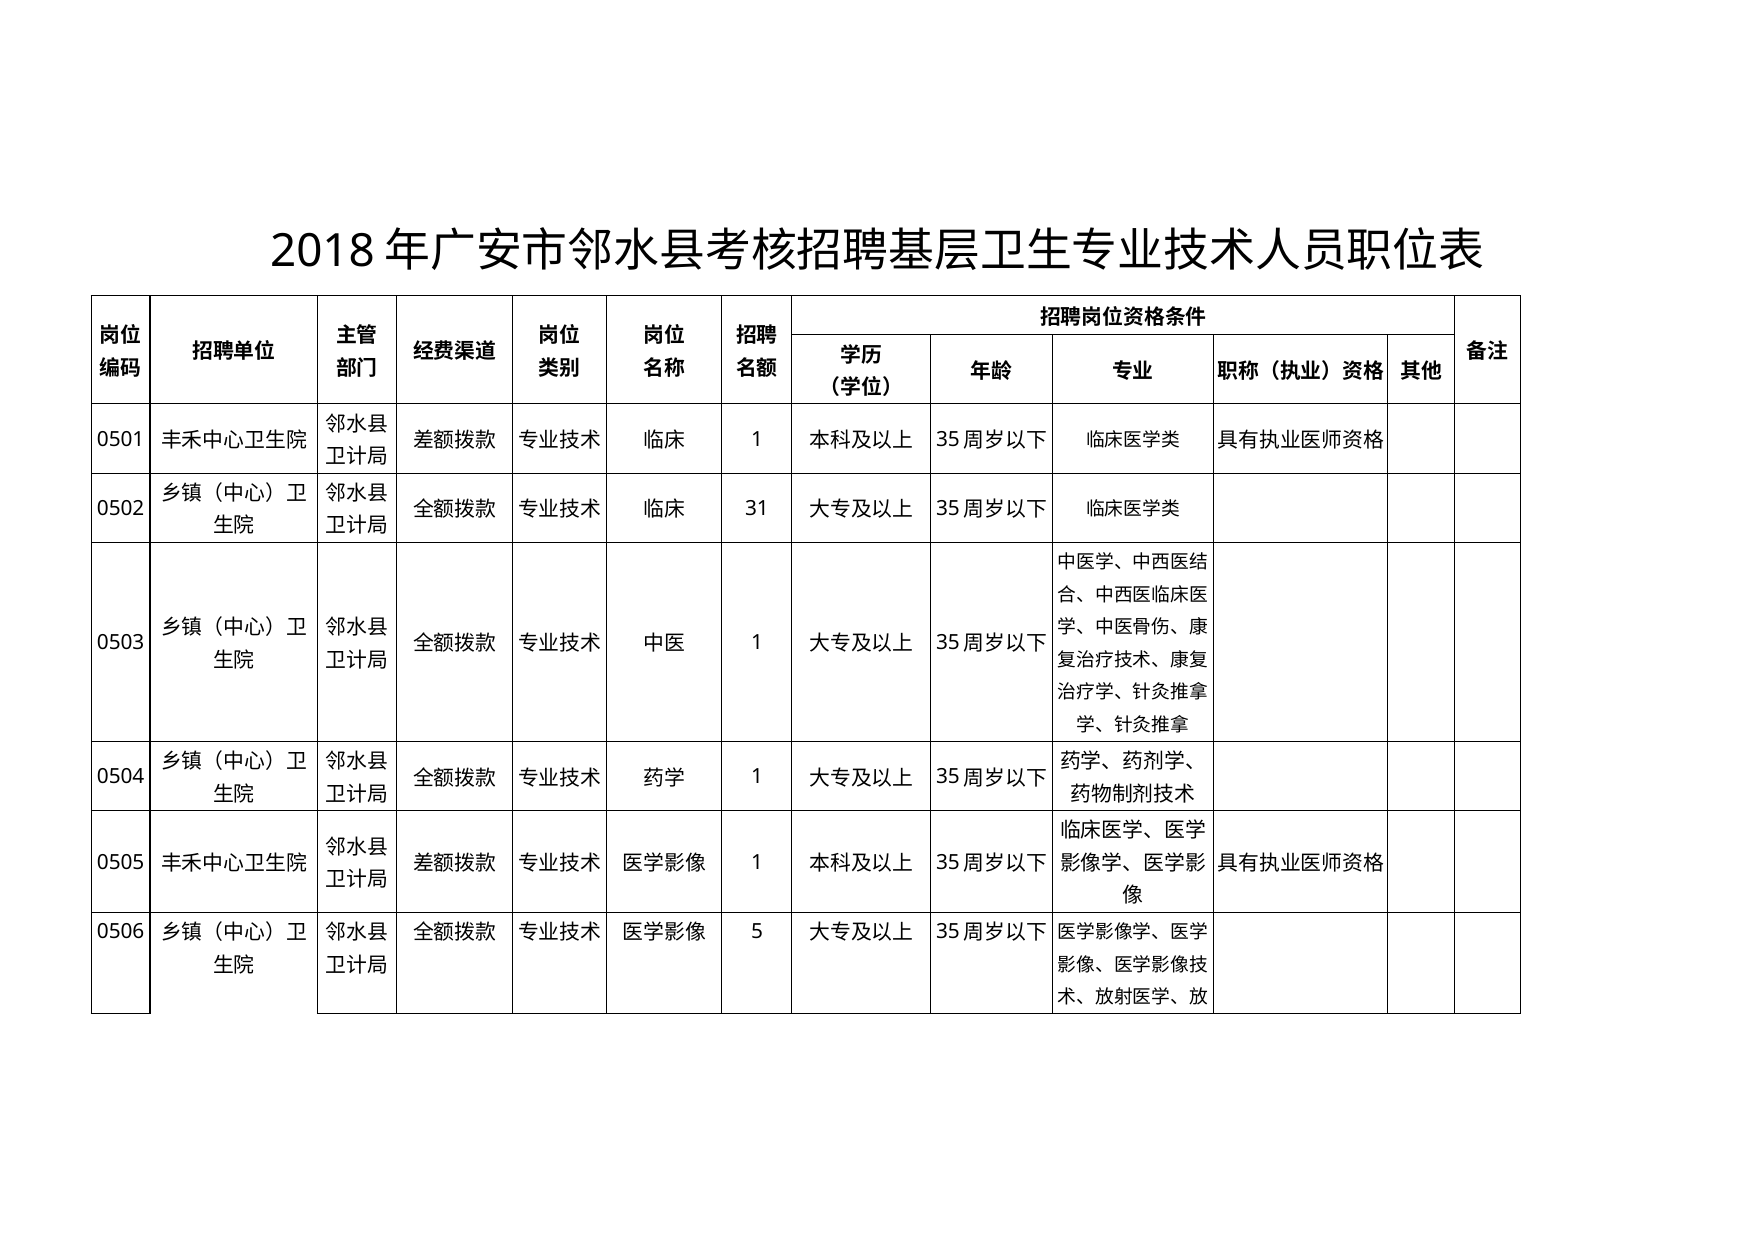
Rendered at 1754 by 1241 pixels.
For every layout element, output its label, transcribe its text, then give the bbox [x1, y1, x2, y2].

table_cell 专业技术 [513, 811, 606, 912]
table_cell 丰禾中心卫生院 [151, 404, 317, 472]
table_cell 0503 [92, 543, 149, 741]
table_cell 专业技术 [513, 474, 606, 542]
table_cell [1455, 404, 1520, 472]
table_header 岗位 名称 [607, 296, 721, 403]
table_cell [1388, 543, 1454, 741]
table_cell 乡镇（中心）卫生院 [151, 742, 317, 810]
table_cell 中医 [607, 543, 721, 741]
table_cell 全额拨款 [397, 742, 512, 810]
table_cell 本科及以上 [792, 811, 930, 912]
table_cell [1388, 474, 1454, 542]
table_header 经费渠道 [397, 296, 512, 403]
table_cell [1388, 811, 1454, 912]
table_cell 0504 [92, 742, 149, 810]
table_cell 丰禾中心卫生院 [151, 811, 317, 912]
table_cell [1053, 913, 1213, 1013]
table_cell 35周岁以下 [931, 543, 1052, 741]
table_cell 临床 [607, 474, 721, 542]
table_cell 邻水县卫计局 [318, 913, 396, 1013]
table_cell 1 [722, 742, 791, 810]
table_cell 大专及以上 [792, 543, 930, 741]
table_cell 0501 [92, 404, 149, 472]
table_cell 1 [722, 811, 791, 912]
table_header 招聘 名额 [722, 296, 791, 403]
table_cell 本科及以上 [792, 404, 930, 472]
table_cell 专业技术 [513, 913, 606, 1013]
table_cell [1455, 543, 1520, 741]
table_cell 0502 [92, 474, 149, 542]
table_header 主管 部门 [318, 296, 396, 403]
table_cell 医学影像 [607, 913, 721, 1013]
table_cell 35周岁以下 [931, 742, 1052, 810]
table_cell 35周岁以下 [931, 913, 1052, 1013]
table_cell 邻水县卫计局 [318, 811, 396, 912]
table_cell 5 [722, 913, 791, 1013]
table_cell 药学 [607, 742, 721, 810]
table_cell 邻水县卫计局 [318, 474, 396, 542]
table_cell 全额拨款 [397, 543, 512, 741]
text 2018年广安市邻水县考核招聘基层卫生专业技术人员职位表 [150, 198, 1604, 295]
table_cell [1214, 913, 1387, 1013]
table_cell 1 [722, 543, 791, 741]
table_cell 学历 （学位） [792, 335, 930, 403]
table_cell 其他 [1388, 335, 1454, 403]
table_header 岗位编码 [92, 296, 149, 403]
table_cell 全额拨款 [397, 913, 512, 1013]
table_cell 具有执业医师资格 [1214, 811, 1387, 912]
table_cell 医学影像 [607, 811, 721, 912]
table_cell [1388, 913, 1454, 1013]
table_cell 0505 [92, 811, 149, 912]
table_cell 0506 [92, 913, 149, 1013]
table_cell 差额拨款 [397, 811, 512, 912]
table_cell [1455, 913, 1520, 1013]
table_cell 专业 [1053, 335, 1213, 403]
table_cell 专业技术 [513, 543, 606, 741]
table_cell 药学、药剂学、药物制剂技术 [1053, 742, 1213, 810]
table_cell 35周岁以下 [931, 474, 1052, 542]
table_cell 临床医学类 [1053, 404, 1213, 472]
table_cell 临床医学、医学影像学、医学影像 [1053, 811, 1213, 912]
table_cell 邻水县卫计局 [318, 404, 396, 472]
table_header 招聘岗位资格条件 [792, 296, 1454, 334]
table_cell [1214, 543, 1387, 741]
table_cell 1 [722, 404, 791, 472]
table_cell 差额拨款 [397, 404, 512, 472]
table_cell 专业技术 [513, 404, 606, 472]
table_cell 年龄 [931, 335, 1052, 403]
table_cell [1455, 742, 1520, 810]
table_cell [1214, 474, 1387, 542]
table_cell 职称（执业）资格 [1214, 335, 1387, 403]
table_cell 大专及以上 [792, 474, 930, 542]
table_cell [1388, 404, 1454, 472]
table_header 备注 [1455, 296, 1520, 403]
table_cell [1455, 474, 1520, 542]
table_cell 31 [722, 474, 791, 542]
table_cell 中医学、中西医结合、中西医临床医学、中医骨伤、康复治疗技术、康复治疗学、针灸推拿学、针灸推拿 [1053, 543, 1213, 741]
table_cell 乡镇（中心）卫生院 [151, 913, 317, 1013]
table_header 招聘单位 [151, 296, 317, 403]
table_cell 35周岁以下 [931, 811, 1052, 912]
table_header 岗位 类别 [513, 296, 606, 403]
table_cell 邻水县卫计局 [318, 543, 396, 741]
table_cell 临床 [607, 404, 721, 472]
table_cell 乡镇（中心）卫生院 [151, 474, 317, 542]
table_cell [1214, 742, 1387, 810]
table_cell [1455, 811, 1520, 912]
table_cell 具有执业医师资格 [1214, 404, 1387, 472]
table_cell [1388, 742, 1454, 810]
table_cell 专业技术 [513, 742, 606, 810]
table_cell 临床医学类 [1053, 474, 1213, 542]
table_cell 35周岁以下 [931, 404, 1052, 472]
table_cell 邻水县卫计局 [318, 742, 396, 810]
table_cell 大专及以上 [792, 742, 930, 810]
table_cell 全额拨款 [397, 474, 512, 542]
table_cell 乡镇（中心）卫生院 [151, 543, 317, 741]
table_cell 大专及以上 [792, 913, 930, 1013]
